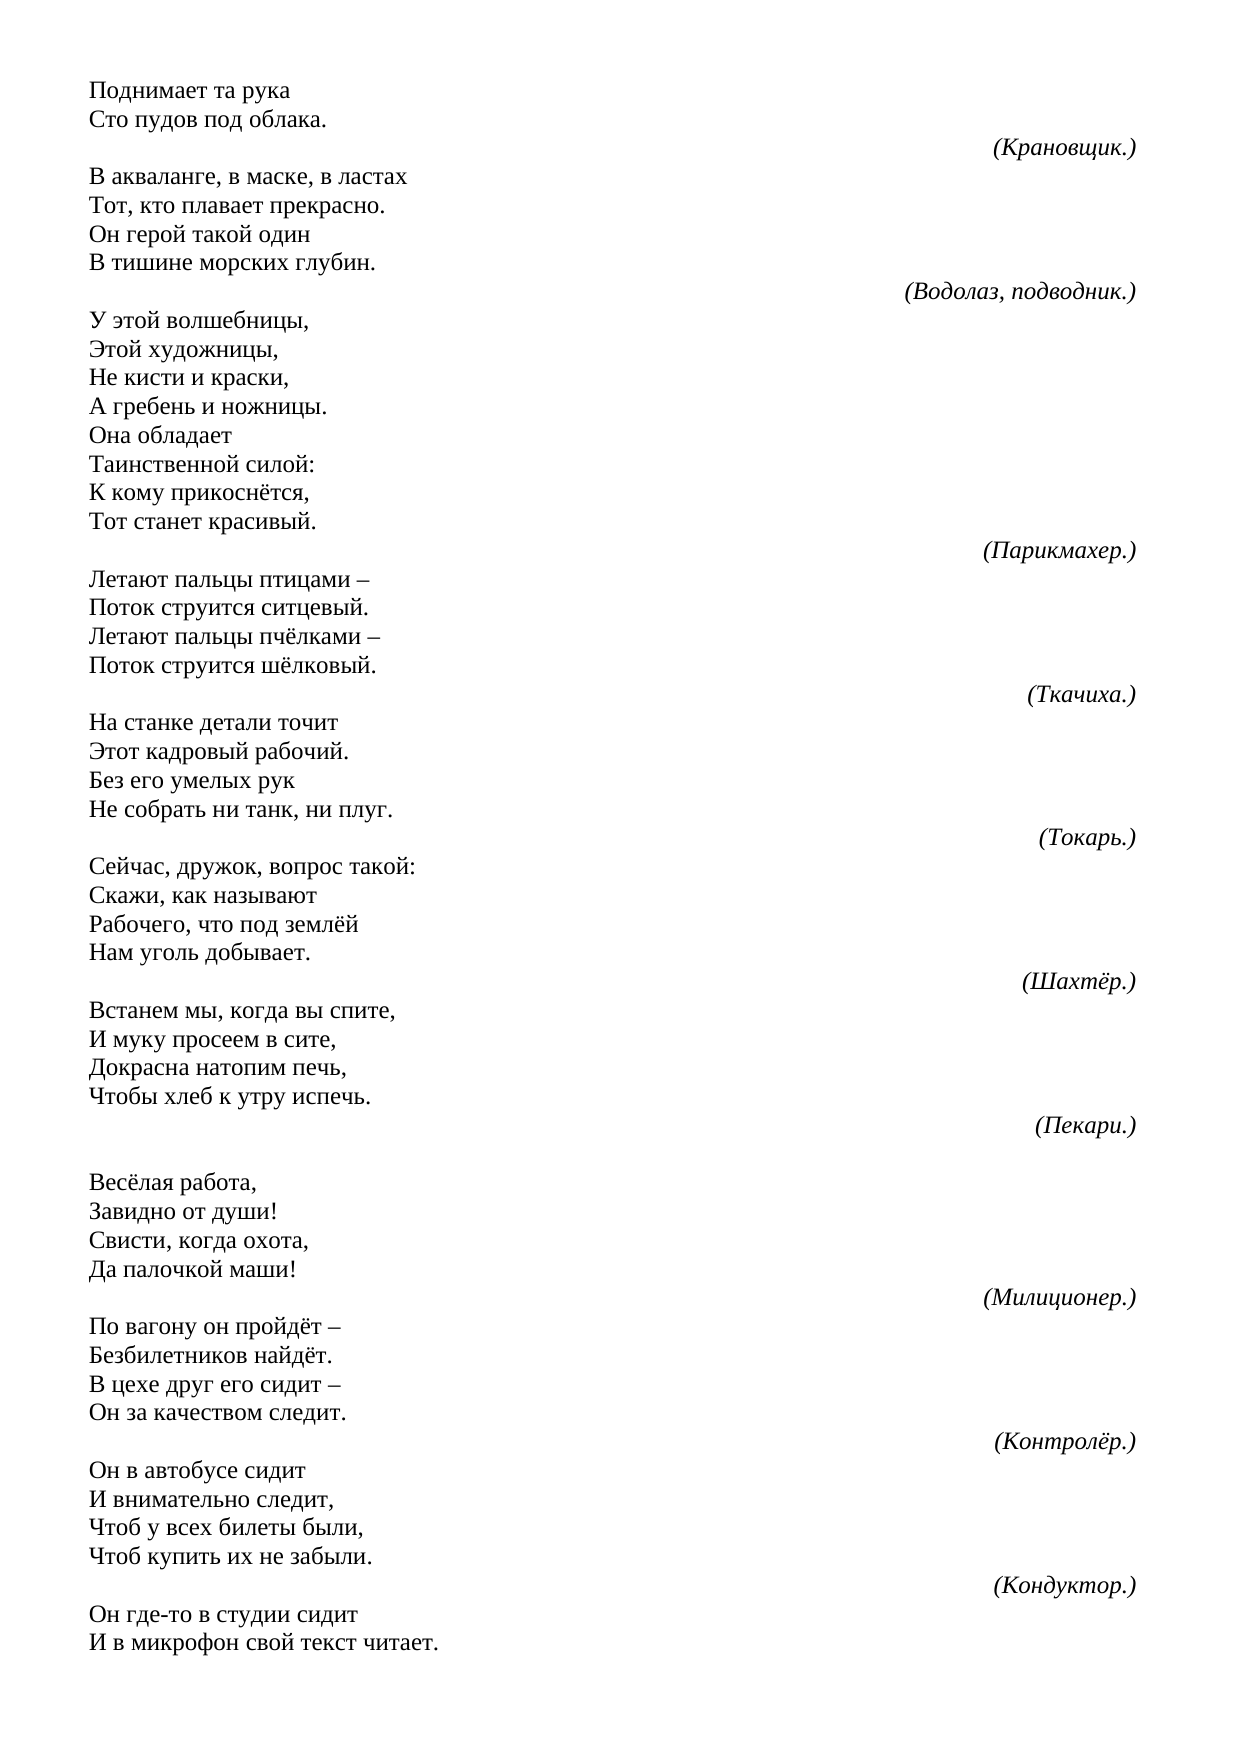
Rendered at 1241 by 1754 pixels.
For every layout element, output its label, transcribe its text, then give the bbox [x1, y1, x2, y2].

text (Парикмахер.) [88, 535, 1136, 564]
text Докрасна натопим печь, [88, 1052, 1136, 1081]
text А гребень и ножницы. [88, 391, 1136, 420]
text Чтоб купить их не забыли. [88, 1541, 1136, 1570]
text На станке детали точит [88, 707, 1136, 736]
text Он за качеством следит. [88, 1397, 1136, 1426]
text И муку просеем в сите, [88, 1024, 1136, 1052]
text Скажи, как называют [88, 880, 1136, 909]
text (Токарь.) [88, 822, 1136, 851]
text У этой волшебницы, [88, 305, 1136, 334]
text (Кондуктор.) [88, 1570, 1136, 1599]
text Не кисти и краски, [88, 362, 1136, 391]
text К кому прикоснётся, [88, 477, 1136, 506]
text (Милиционер.) [88, 1282, 1136, 1311]
text Он где-то в студии сидит [88, 1599, 1136, 1627]
text Без его умелых рук [88, 765, 1136, 794]
text (Шахтёр.) [88, 966, 1136, 995]
text Тот станет красивый. [88, 506, 1136, 535]
text Поток струится ситцевый. [88, 592, 1136, 621]
text (Водолаз, подводник.) [88, 276, 1136, 305]
text Таинственной силой: [88, 449, 1136, 477]
text В цехе друг его сидит – [88, 1369, 1136, 1397]
text Да палочкой маши! [88, 1254, 1136, 1282]
text Поток струится шёлковый. [88, 650, 1136, 679]
text Сейчас, дружок, вопрос такой: [88, 851, 1136, 880]
text Рабочего, что под землёй [88, 909, 1136, 937]
text Весёлая работа, [88, 1167, 1136, 1196]
text (Контролёр.) [88, 1426, 1136, 1455]
text Поднимает та рука [88, 75, 1136, 104]
text Не собрать ни танк, ни плуг. [88, 794, 1136, 822]
text Встанем мы, когда вы спите, [88, 995, 1136, 1024]
text Он герой такой один [88, 219, 1136, 247]
text Свисти, когда охота, [88, 1225, 1136, 1254]
text Она обладает [88, 420, 1136, 449]
text И в микрофон свой текст читает. [88, 1627, 1136, 1656]
text Нам уголь добывает. [88, 937, 1136, 966]
text Тот, кто плавает прекрасно. [88, 190, 1136, 219]
text Он в автобусе сидит [88, 1455, 1136, 1484]
text В тишине морских глубин. [88, 247, 1136, 276]
text (Крановщик.) [88, 132, 1136, 161]
text Чтоб у всех билеты были, [88, 1512, 1136, 1541]
text Безбилетников найдёт. [88, 1340, 1136, 1369]
text Летают пальцы пчёлками – [88, 621, 1136, 650]
text Этой художницы, [88, 334, 1136, 362]
text Сто пудов под облака. [88, 104, 1136, 132]
text Завидно от души! [88, 1196, 1136, 1225]
text Чтобы хлеб к утру испечь. [88, 1081, 1136, 1110]
text По вагону он пройдёт – [88, 1311, 1136, 1340]
text В акваланге, в маске, в ластах [88, 161, 1136, 190]
text Этот кадровый рабочий. [88, 736, 1136, 765]
text Летают пальцы птицами – [88, 564, 1136, 592]
text (Ткачиха.) [88, 679, 1136, 707]
text И внимательно следит, [88, 1484, 1136, 1512]
text (Пекари.) [88, 1110, 1136, 1139]
